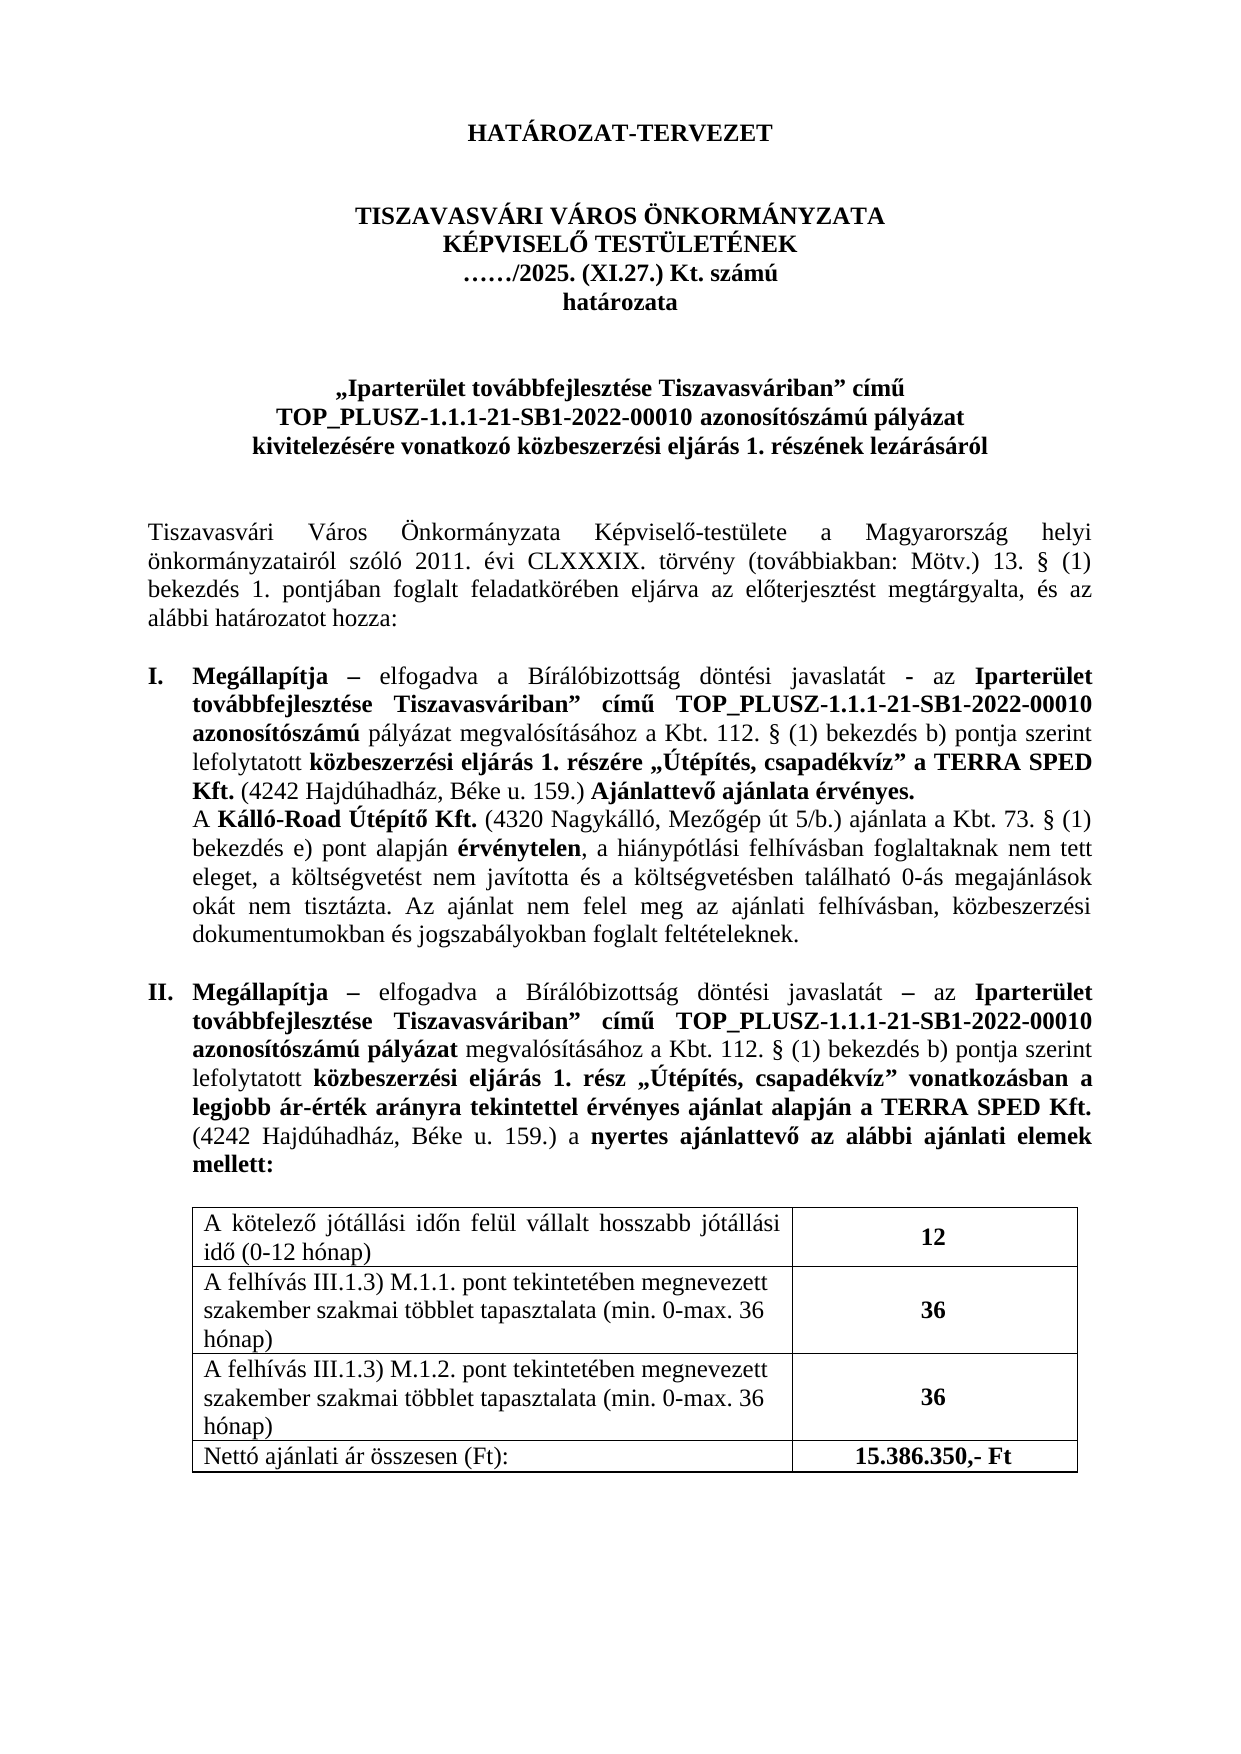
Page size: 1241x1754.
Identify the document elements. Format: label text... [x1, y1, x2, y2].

list Megállapítja – elfogadva a Bírálóbizottság döntési javaslatát - az Iparterület továbbfejlesztése Tiszavasváriban” című TOP_PLUSZ-1.1.1-21-SB1-2022-00010 azonosítószámú pályázat megvalósításához a Kbt. 112. § (1) bekezdés b) pontja szerint lefolytatott közbeszerzési eljárás 1. részére „Útépítés, csapadékvíz” a TERRA SPED Kft. (4242 Hajdúhadház, Béke u. 159.) Ajánlattevő ajánlata érvényes. [148, 661, 1093, 804]
table_cell 36 [793, 1354, 1077, 1440]
text TISZAVASVÁRI VÁROS ÖNKORMÁNYZATA [148, 201, 1093, 229]
text határozata [148, 287, 1093, 316]
text HATÁROZAT-TERVEZET [148, 118, 1093, 147]
text TOP_PLUSZ-1.1.1-21-SB1-2022-00010 azonosítószámú pályázat [148, 402, 1093, 431]
table_cell A felhívás III.1.3) M.1.1. pont tekintetében megnevezett szakember szakmai többlet tapasztalata (min. 0-max. 36 hónap) [193, 1267, 792, 1353]
table_cell 36 [793, 1267, 1077, 1353]
text „Iparterület továbbfejlesztése Tiszavasváriban” című [148, 373, 1093, 402]
table_header A kötelező jótállási időn felül vállalt hosszabb jótállási idő (0-12 hónap) [193, 1208, 792, 1266]
text ……/2025. (XI.27.) Kt. számú [148, 258, 1093, 287]
list Megállapítja – elfogadva a Bírálóbizottság döntési javaslatát – az Iparterület továbbfejlesztése Tiszavasváriban” című TOP_PLUSZ-1.1.1-21-SB1-2022-00010 azonosítószámú pályázat megvalósításához a Kbt. 112. § (1) bekezdés b) pontja szerint lefolytatott közbeszerzési eljárás 1. rész „Útépítés, csapadékvíz” vonatkozásban a legjobb ár-érték arányra tekintettel érvényes ajánlat alapján a TERRA SPED Kft. (4242 Hajdúhadház, Béke u. 159.) a nyertes ajánlattevő az alábbi ajánlati elemek mellett: [148, 977, 1093, 1178]
text Tiszavasvári Város Önkormányzata Képviselő-testülete a Magyarország helyi önkormányzatairól szóló 2011. évi CLXXXIX. törvény (továbbiakban: Mötv.) 13. § (1) bekezdés 1. pontjában foglalt feladatkörében eljárva az előterjesztést megtárgyalta, és az alábbi határozatot hozza: [148, 517, 1093, 632]
list A Kálló-Road Útépítő Kft. (4320 Nagykálló, Mezőgép út 5/b.) ajánlata a Kbt. 73. § (1) bekezdés e) pont alapján érvénytelen, a hiánypótlási felhívásban foglaltaknak nem tett eleget, a költségvetést nem javította és a költségvetésben található 0-ás megajánlások okát nem tisztázta. Az ajánlat nem felel meg az ajánlati felhívásban, közbeszerzési dokumentumokban és jogszabályokban foglalt feltételeknek. [192, 804, 1093, 948]
table_cell 15.386.350,- Ft [793, 1441, 1077, 1471]
table_cell Nettó ajánlati ár összesen (Ft): [193, 1441, 792, 1471]
text kivitelezésére vonatkozó közbeszerzési eljárás 1. részének lezárásáról [148, 431, 1093, 459]
table_cell A felhívás III.1.3) M.1.2. pont tekintetében megnevezett szakember szakmai többlet tapasztalata (min. 0-max. 36 hónap) [193, 1354, 792, 1440]
table_header 12 [793, 1208, 1077, 1266]
text KÉPVISELŐ TESTÜLETÉNEK [148, 229, 1093, 258]
